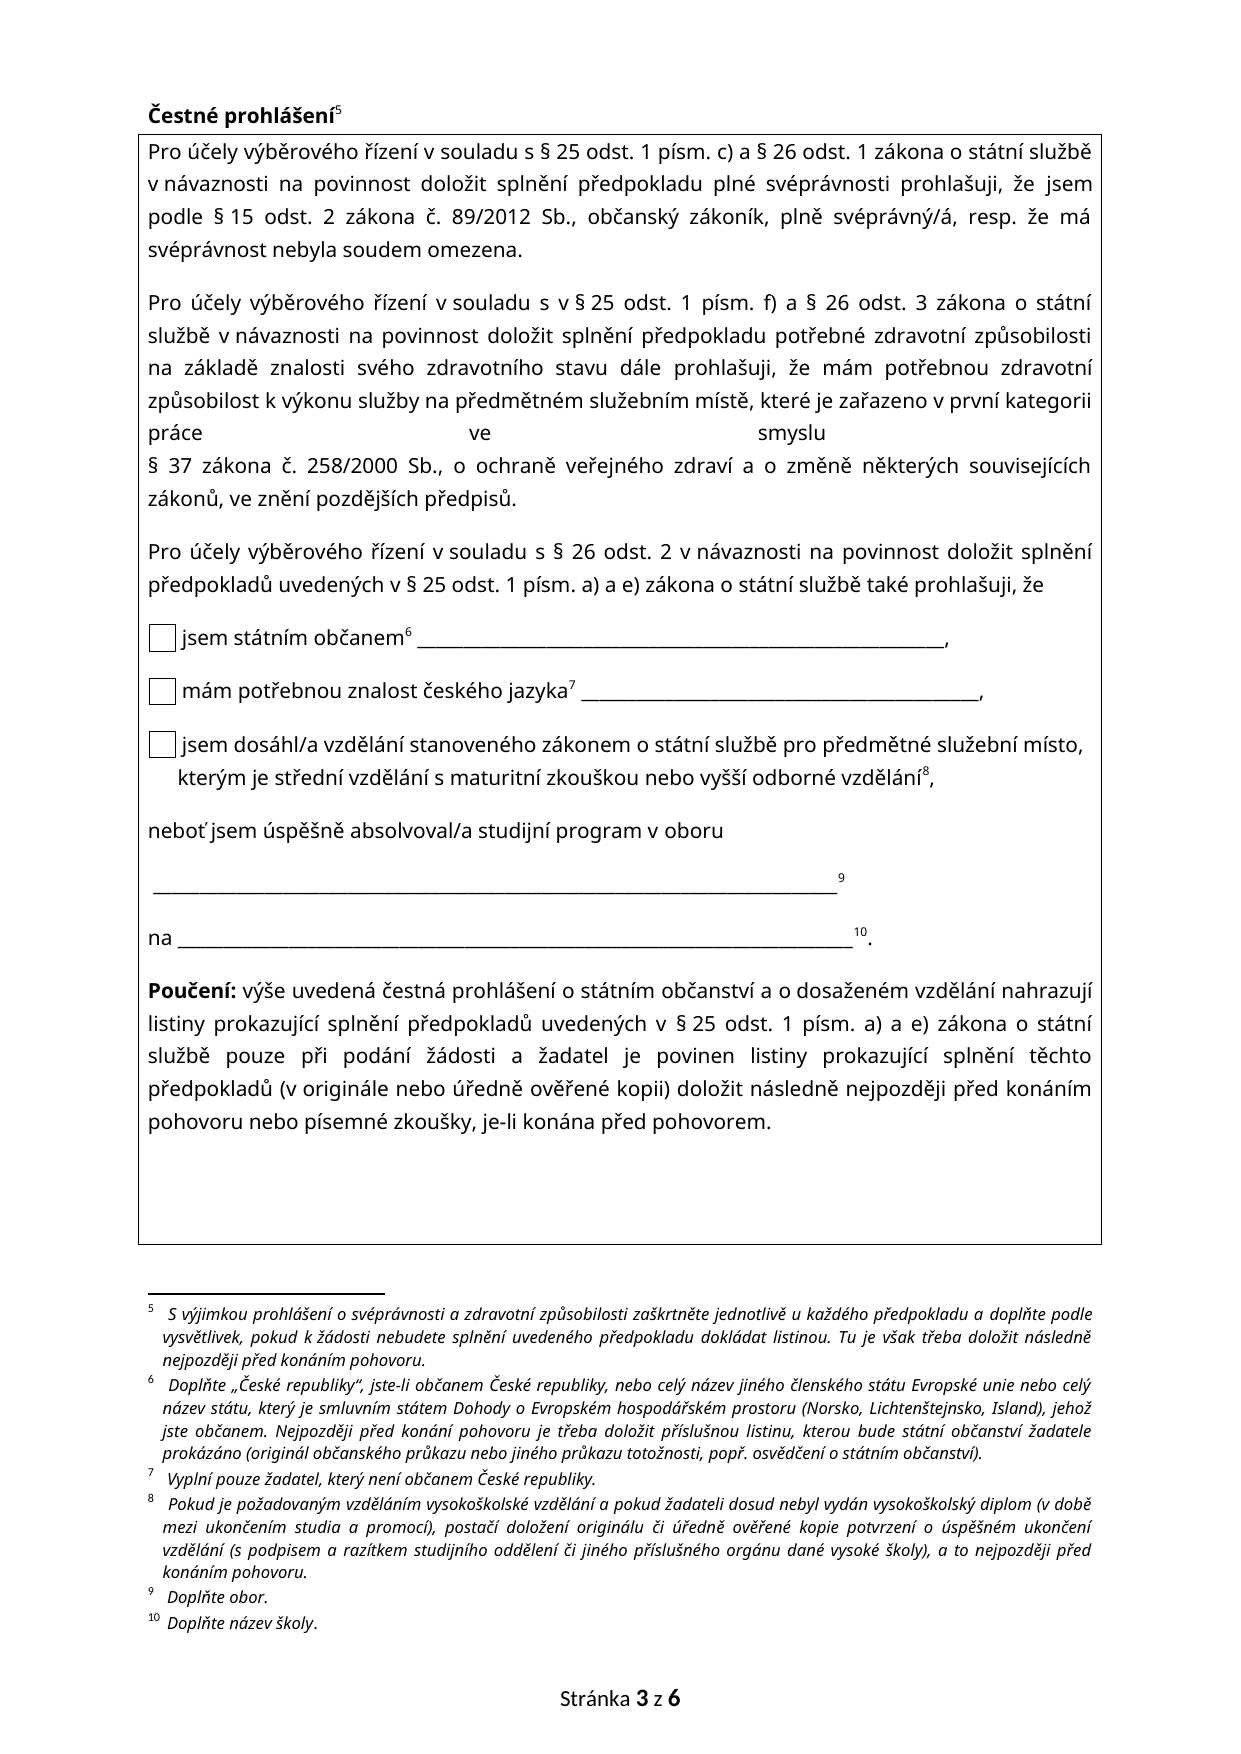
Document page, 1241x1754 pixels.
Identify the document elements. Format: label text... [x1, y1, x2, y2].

text __________________________________________________________________________ [139, 866, 1101, 898]
text Pro účely výběrového řízení v souladu s § 25 odst. 1 písm. c) a § 26 odst. 1 zákona o státní službě v návaznosti na povinnost doložit splnění předpokladu plné svéprávnosti prohlašuji, že jsem podle § 15 odst. 2 zákona č. 89/2012 Sb., občanský zákoník, plně svéprávný/á, resp. že má svéprávnost nebyla soudem omezena. [139, 135, 1101, 263]
text mám potřebnou znalost českého jazyka ___________________________________________, [139, 673, 1101, 705]
text neboť jsem úspěšně absolvoval/a studijní program v oboru [139, 813, 1101, 844]
text Pro účely výběrového řízení v souladu s § 26 odst. 2 v návaznosti na povinnost doložit splnění předpokladů uvedených v § 25 odst. 1 písm. a) a e) zákona o státní službě také prohlašuji, že [139, 534, 1101, 598]
text jsem dosáhl/a vzdělání stanoveného zákonem o státní službě pro předmětné služební místo, kterým je střední vzdělání s maturitní zkouškou nebo vyšší odborné vzdělání, [139, 727, 1101, 791]
text Pro účely výběrového řízení v souladu s v § 25 odst. 1 písm. f) a § 26 odst. 3 zákona o státní službě v návaznosti na povinnost doložit splnění předpokladu potřebné zdravotní způsobilosti na základě znalosti svého zdravotního stavu dále prohlašuji, že mám potřebnou zdravotní způsobilost k výkonu služby na předmětném služebním místě, které je zařazeno v první kategorii práce ve smyslu § 37 zákona č. 258/2000 Sb., o ochraně veřejného zdraví a o změně některých souvisejících zákonů, ve znění pozdějších předpisů. [139, 285, 1101, 512]
text Čestné prohlášení [148, 101, 1092, 129]
text Poučení: výše uvedená čestná prohlášení o státním občanství a o dosaženém vzdělání nahrazují listiny prokazující splnění předpokladů uvedených v § 25 odst. 1 písm. a) a e) zákona o státní službě pouze při podání žádosti a žadatel je povinen listiny prokazující splnění těchto předpokladů (v originále nebo úředně ověřené kopii) doložit následně nejpozději před konáním pohovoru nebo písemné zkoušky, je-li konána před pohovorem. [139, 973, 1101, 1135]
text na _________________________________________________________________________. [139, 920, 1101, 951]
text jsem státním občanem _________________________________________________________, [139, 620, 1101, 652]
